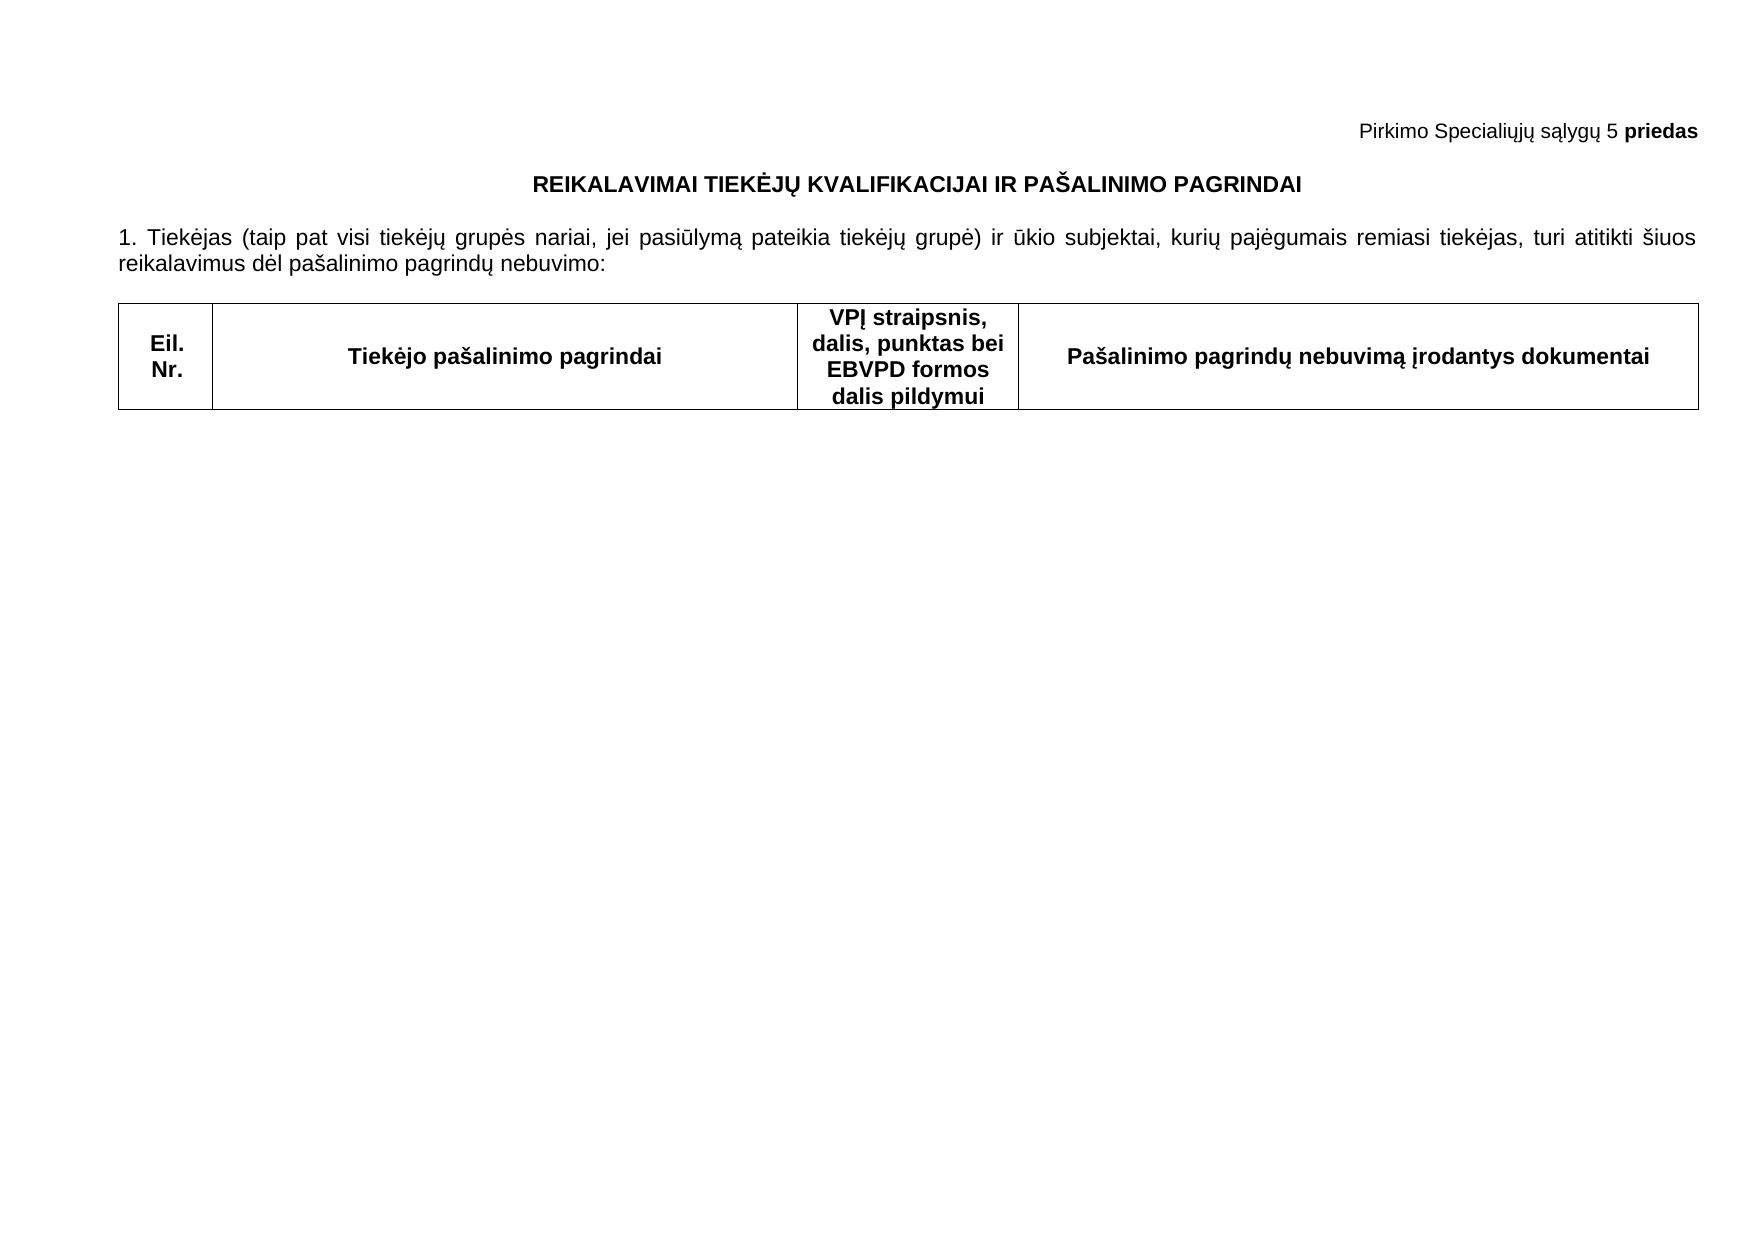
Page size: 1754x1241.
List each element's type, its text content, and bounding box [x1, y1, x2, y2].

table_header Eil. Nr. [119, 304, 212, 409]
table_header Tiekėjo pašalinimo pagrindai [213, 304, 797, 409]
list 1. Tiekėjas (taip pat visi tiekėjų grupės nariai, jei pasiūlymą pateikia tiekėjų grupė) ir ūkio subjektai, kurių pajėgumais remiasi tiekėjas, turi atitikti šiuos reikalavimus dėl pašalinimo pagrindų nebuvimo: [118, 223, 1698, 276]
table_header VPĮ straipsnis, dalis, punktas bei EBVPD formos dalis pildymui [798, 304, 1018, 409]
table_header Pašalinimo pagrindų nebuvimą įrodantys dokumentai [1019, 304, 1698, 409]
text Reikalavimai tiekėjų kvalifikacijai IR PAŠALINIMO PAGRINDAI [118, 171, 1717, 197]
